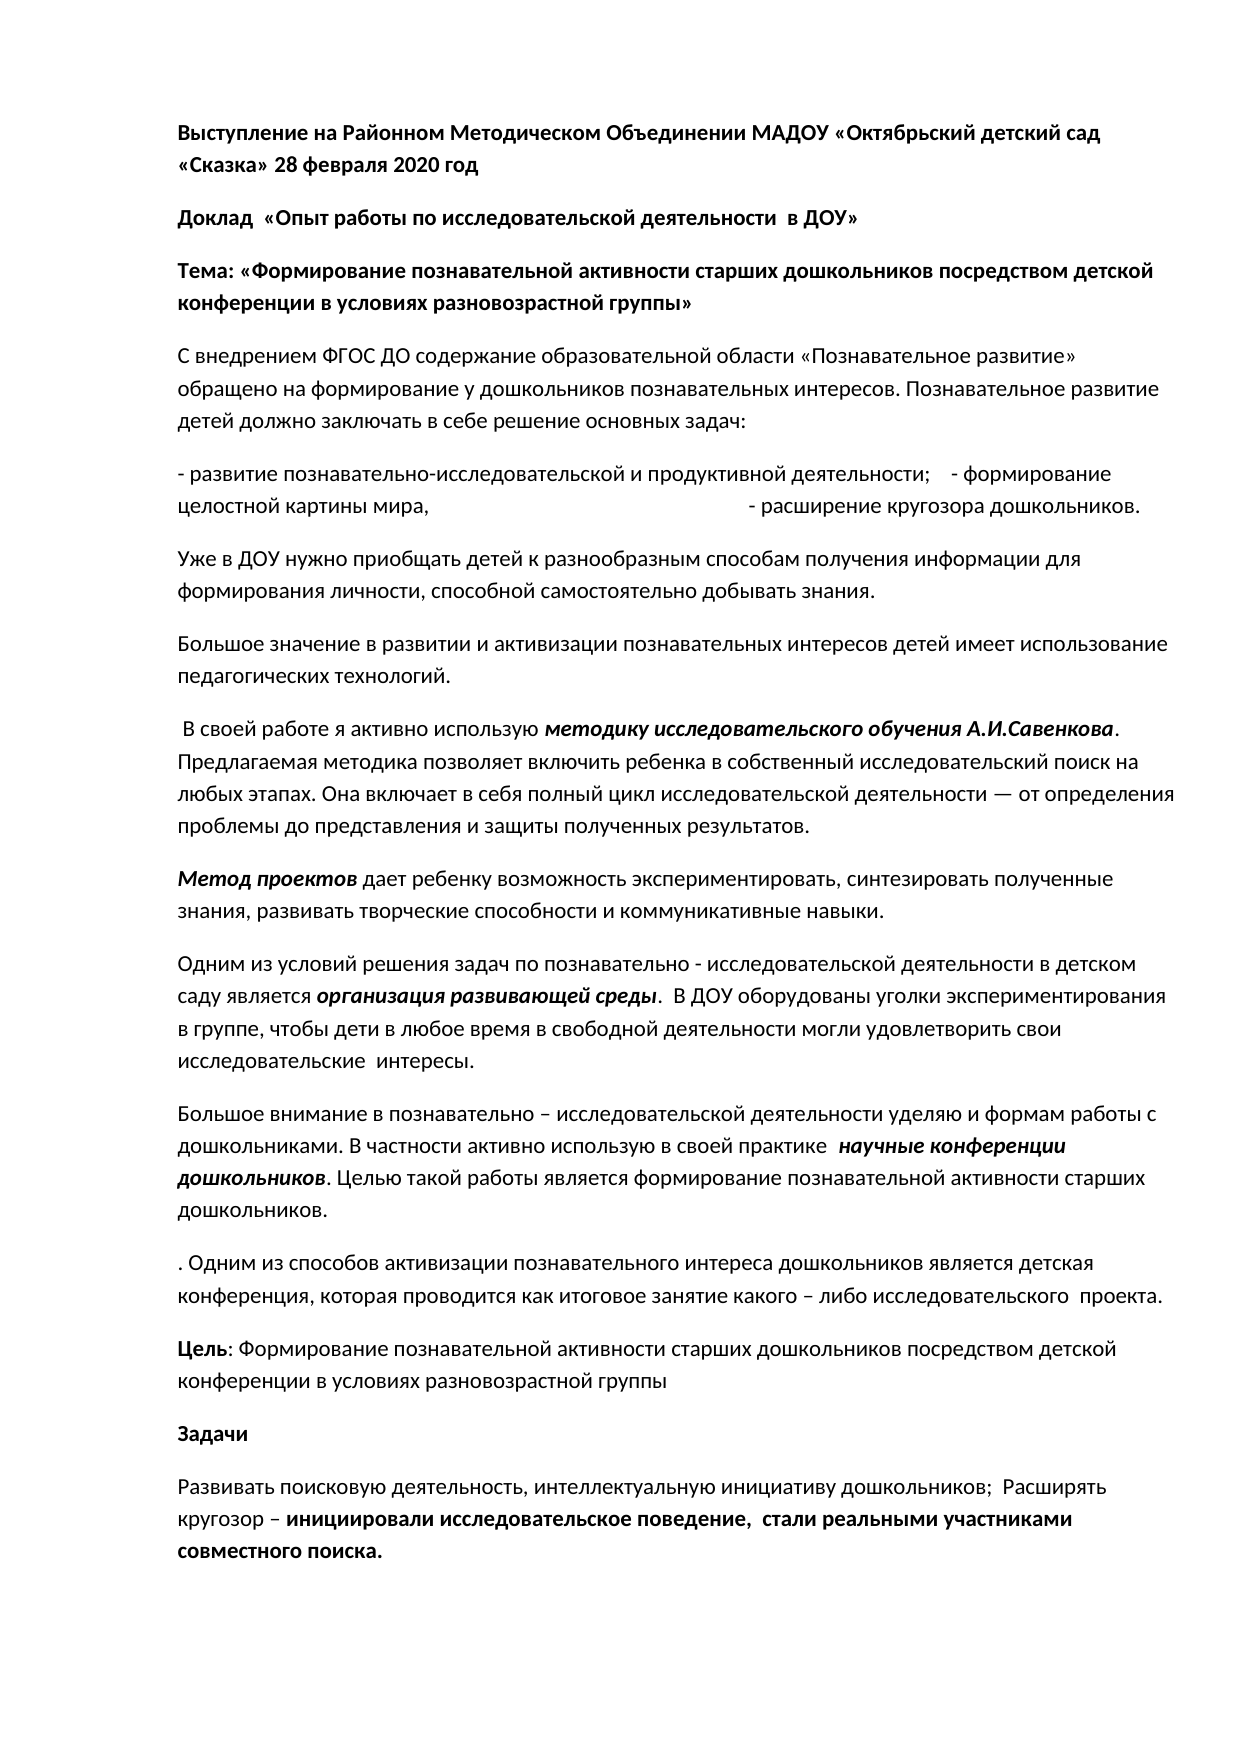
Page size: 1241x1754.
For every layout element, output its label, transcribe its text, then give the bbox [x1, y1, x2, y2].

text Тема: «Формирование познавательной активности старших дошкольников посредством детской конференции в условиях разновозрастной группы» [177, 256, 1181, 317]
text Одним из условий решения задач по познавательно - исследовательской деятельности в детском саду является организация развивающей среды. В ДОУ оборудованы уголки экспериментирования в группе, чтобы дети в любое время в свободной деятельности могли удовлетворить свои исследовательские интересы. [177, 949, 1181, 1074]
text . Одним из способов активизации познавательного интереса дошкольников является детская конференция, которая проводится как итоговое занятие какого – либо исследовательского проекта. [177, 1248, 1181, 1309]
text Большое внимание в познавательно – исследовательской деятельности уделяю и формам работы с дошкольниками. В частности активно использую в своей практике научные конференции дошкольников. Целью такой работы является формирование познавательной активности старших дошкольников. [177, 1099, 1181, 1223]
text Метод проектов дает ребенку возможность экспериментировать, синтезировать полученные знания, развивать творческие способности и коммуникативные навыки. [177, 864, 1181, 924]
text - развитие познавательно-исследовательской и продуктивной деятельности; - формирование целостной картины мира, - расширение кругозора дошкольников. [177, 459, 1181, 519]
text Доклад «Опыт работы по исследовательской деятельности в ДОУ» [177, 203, 1181, 231]
text Цель: Формирование познавательной активности старших дошкольников посредством детской конференции в условиях разновозрастной группы [177, 1334, 1181, 1394]
text Уже в ДОУ нужно приобщать детей к разнообразным способам получения информации для формирования личности, способной самостоятельно добывать знания. [177, 544, 1181, 604]
text Выступление на Районном Методическом Объединении МАДОУ «Октябрьский детский сад «Сказка» 28 февраля 2020 год [177, 118, 1181, 178]
text Задачи [177, 1419, 1181, 1447]
text Большое значение в развитии и активизации познавательных интересов детей имеет использование педагогических технологий. [177, 629, 1181, 689]
text Развивать поисковую деятельность, интеллектуальную инициативу дошкольников; Расширять кругозор – инициировали исследовательское поведение, стали реальными участниками совместного поиска. [177, 1472, 1181, 1564]
text С внедрением ФГОС ДО содержание образовательной области «Познавательное развитие» обращено на формирование у дошкольников познавательных интересов. Познавательное развитие детей должно заключать в себе решение основных задач: [177, 342, 1181, 434]
text В своей работе я активно использую методику исследовательского обучения А.И.Савенкова. Предлагаемая методика позволяет включить ребенка в собственный исследовательский поиск на любых этапах. Она включает в себя полный цикл исследовательской деятельности — от определения проблемы до представления и защиты полученных результатов. [177, 714, 1181, 839]
